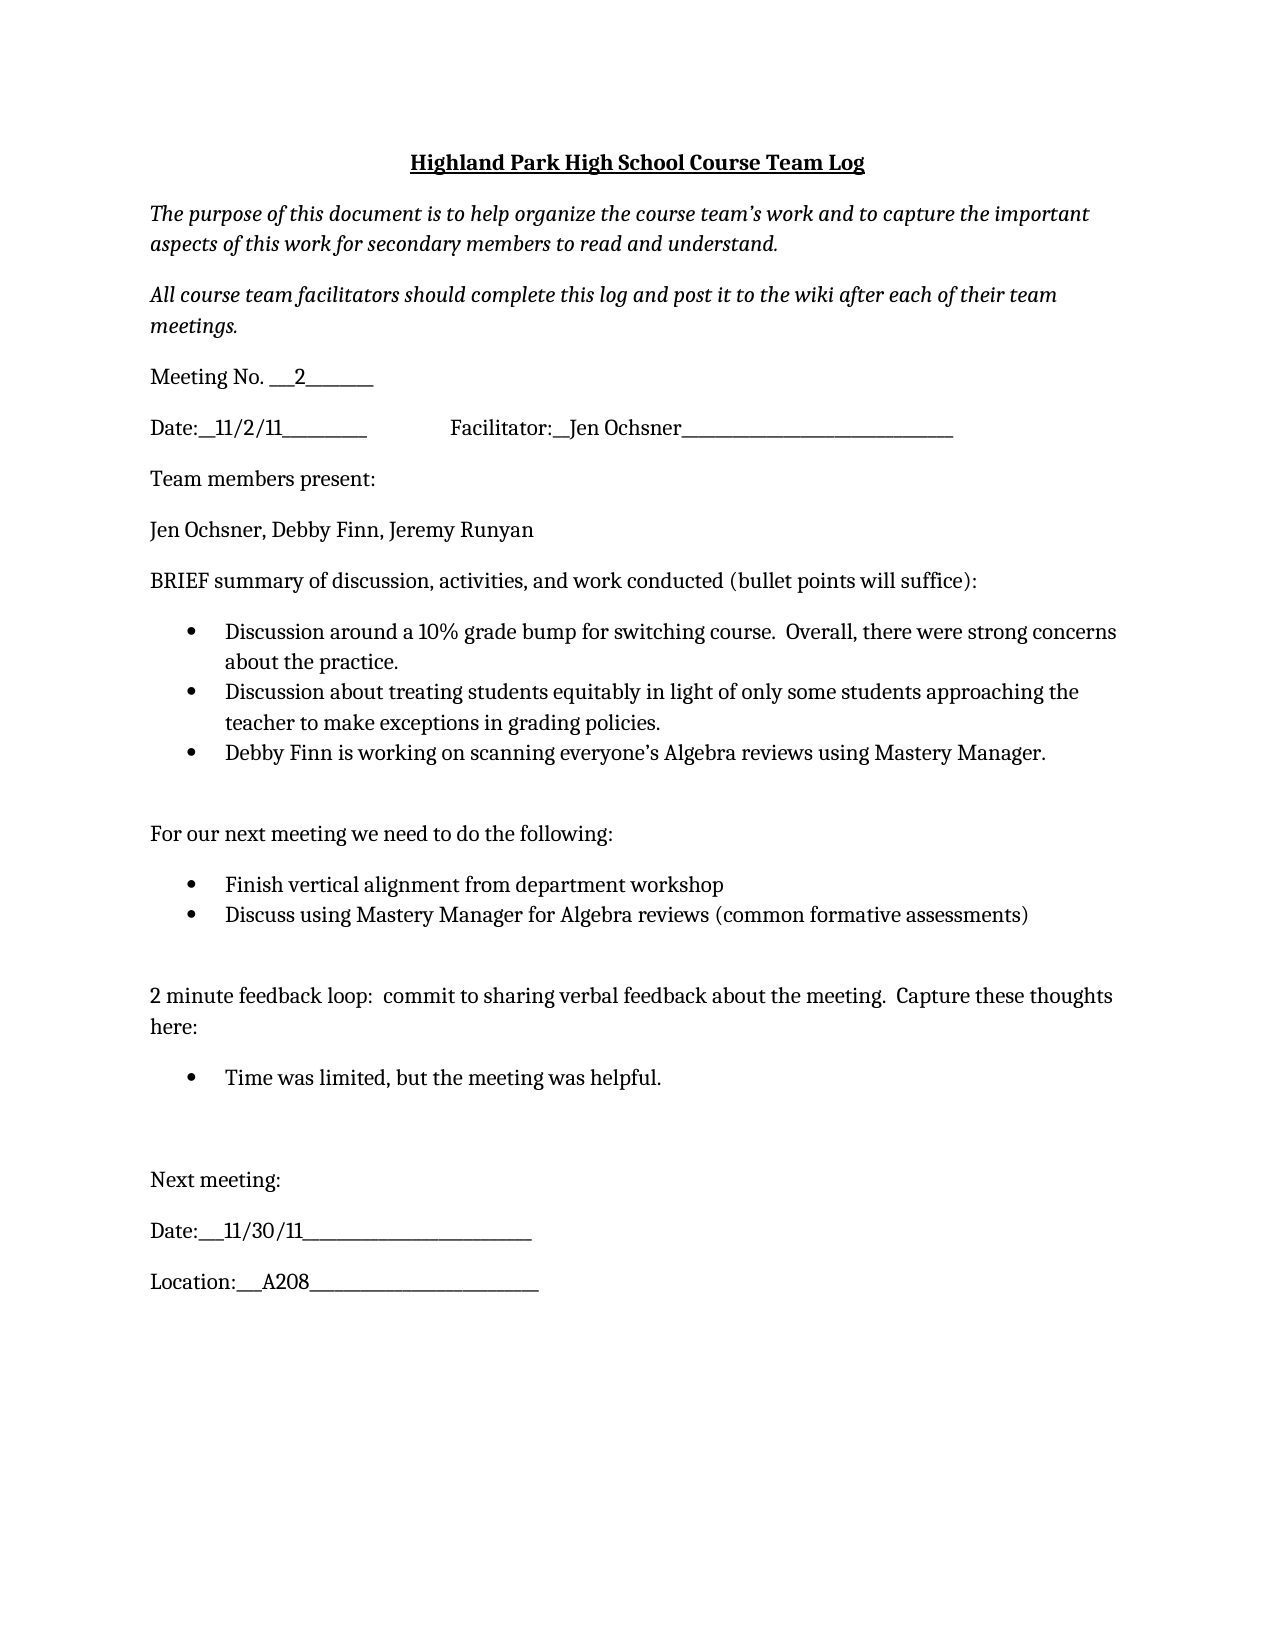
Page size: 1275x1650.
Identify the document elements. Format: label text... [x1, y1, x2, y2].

list Discuss using Mastery Manager for Algebra reviews (common formative assessments) [187, 902, 1125, 928]
text 2 minute feedback loop: commit to sharing verbal feedback about the meeting. Capture these thoughts here: [150, 983, 1125, 1040]
text Next meeting: [150, 1167, 1125, 1193]
text Meeting No. ___2________ [150, 363, 1125, 390]
text The purpose of this document is to help organize the course team’s work and to capture the important aspects of this work for secondary members to read and understand. [150, 201, 1125, 258]
text BRIEF summary of discussion, activities, and work conducted (bullet points will suffice): [150, 568, 1125, 594]
text Location:___A208___________________________ [150, 1269, 1125, 1295]
text Team members present: [150, 466, 1125, 492]
text Date:__11/2/11__________ Facilitator:__Jen Ochsner________________________________ [150, 414, 1125, 441]
text All course team facilitators should complete this log and post it to the wiki after each of their team meetings. [150, 282, 1125, 339]
list Discussion about treating students equitably in light of only some students approaching the teacher to make exceptions in grading policies. [187, 679, 1125, 736]
text Highland Park High School Course Team Log [150, 150, 1125, 176]
text Date:___11/30/11___________________________ [150, 1218, 1125, 1244]
list Discussion around a 10% grade bump for switching course. Overall, there were strong concerns about the practice. [187, 619, 1125, 675]
list Time was limited, but the meeting was helpful. [187, 1064, 1125, 1091]
text Jen Ochsner, Debby Finn, Jeremy Runyan [150, 517, 1125, 543]
list Finish vertical alignment from department workshop [187, 872, 1125, 898]
list Debby Finn is working on scanning everyone’s Algebra reviews using Mastery Manager. [187, 739, 1125, 766]
text For our next meeting we need to do the following: [150, 821, 1125, 847]
